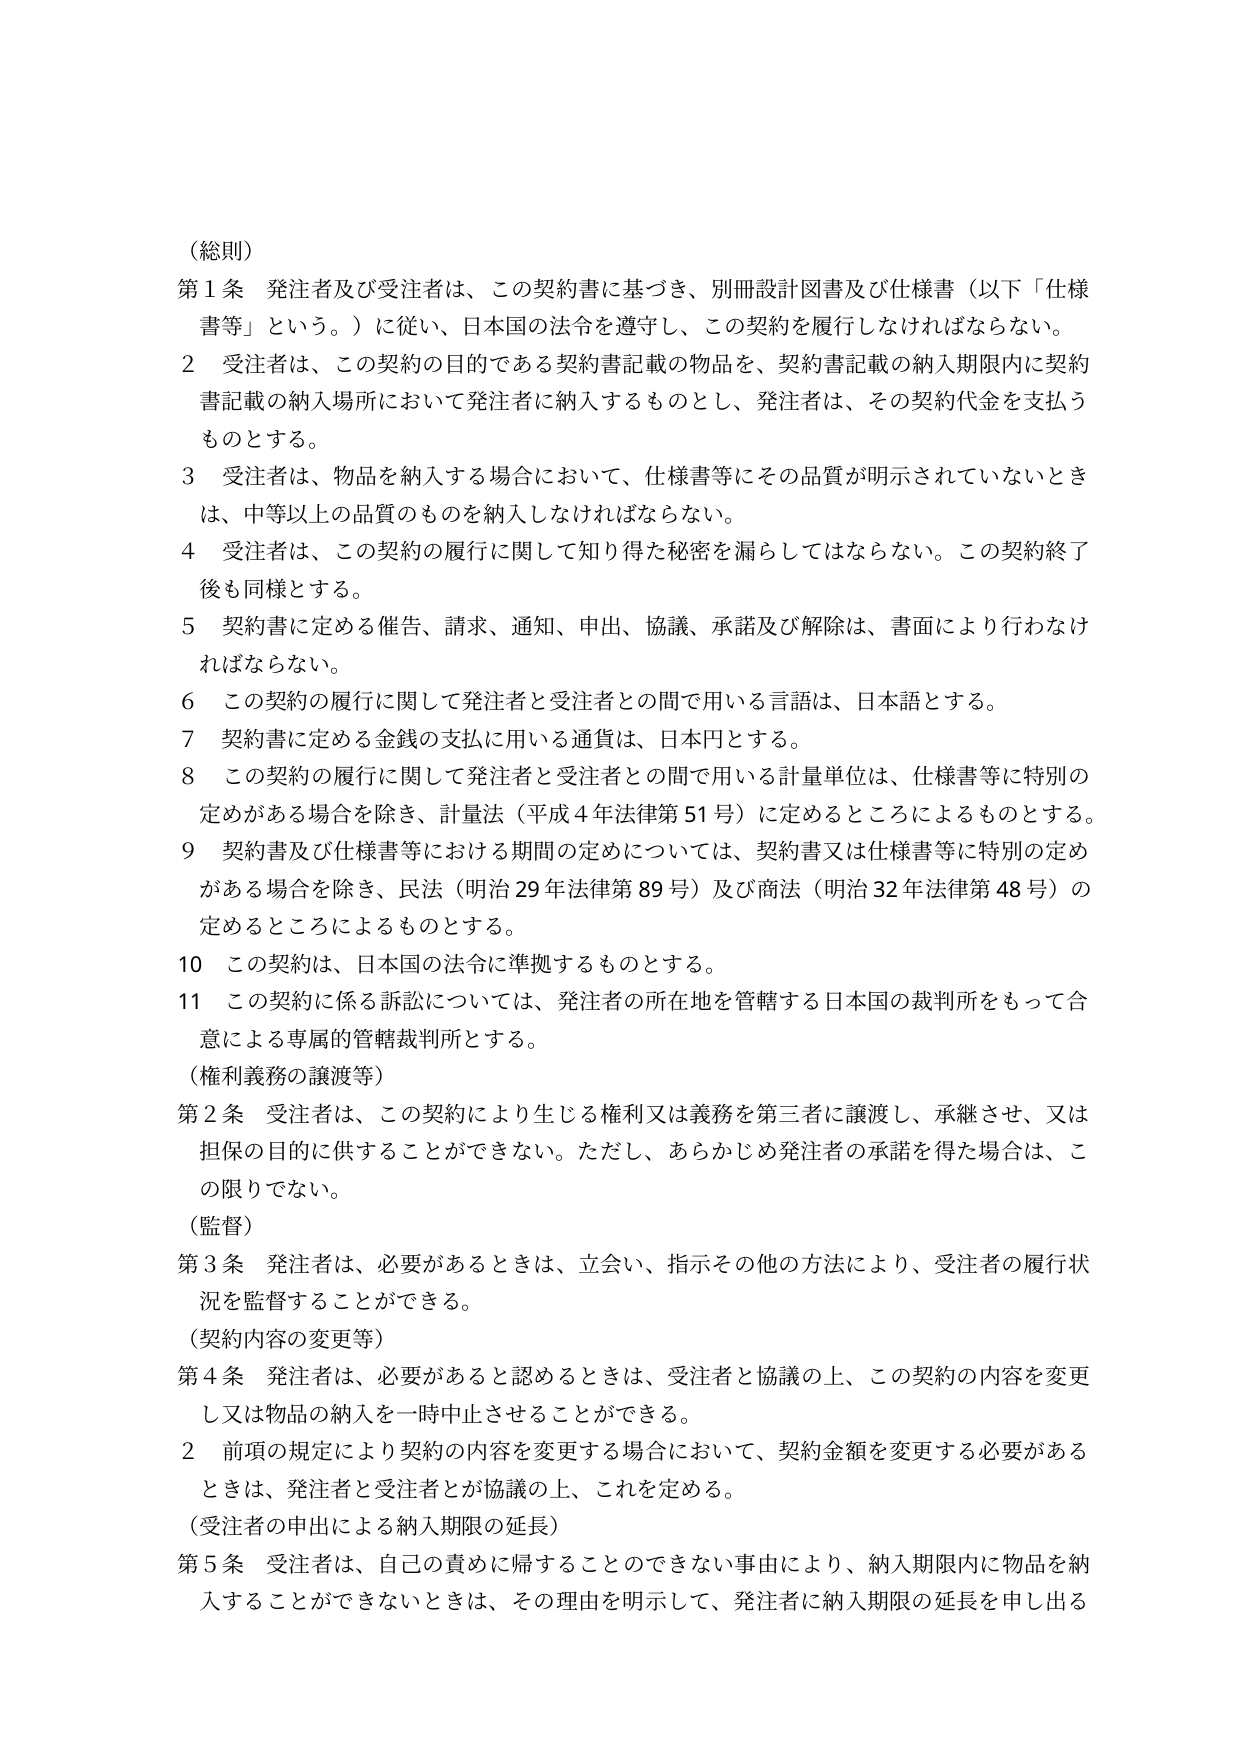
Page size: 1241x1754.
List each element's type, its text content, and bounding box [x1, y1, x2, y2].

text 第４条 発注者は、必要があると認めるときは、受注者と協議の上、この契約の内容を変更し又は物品の納入を一時中止させることができる。 [177, 1356, 1092, 1431]
text （総則） [177, 231, 1092, 269]
text 第３条 発注者は、必要があるときは、立会い、指示その他の方法により、受注者の履行状況を監督することができる。 [177, 1244, 1092, 1319]
text ９ 契約書及び仕様書等における期間の定めについては、契約書又は仕様書等に特別の定めがある場合を除き、民法（明治29年法律第89号）及び商法（明治32年法律第48号）の定めるところによるものとする。 [177, 831, 1092, 944]
text 第２条 受注者は、この契約により生じる権利又は義務を第三者に譲渡し、承継させ、又は担保の目的に供することができない。ただし、あらかじめ発注者の承諾を得た場合は、この限りでない。 [177, 1094, 1092, 1206]
text 11 この契約に係る訴訟については、発注者の所在地を管轄する日本国の裁判所をもって合意による専属的管轄裁判所とする。 [177, 981, 1092, 1056]
text ６ この契約の履行に関して発注者と受注者との間で用いる言語は、日本語とする。 [177, 681, 1092, 719]
text （権利義務の譲渡等） [177, 1056, 1092, 1094]
text （契約内容の変更等） [177, 1319, 1092, 1356]
text 第１条 発注者及び受注者は、この契約書に基づき、別冊設計図書及び仕様書（以下「仕様書等」という。）に従い、日本国の法令を遵守し、この契約を履行しなければならない。 [177, 269, 1092, 344]
text ２ 前項の規定により契約の内容を変更する場合において、契約金額を変更する必要があるときは、発注者と受注者とが協議の上、これを定める。 [177, 1431, 1092, 1506]
text ３ 受注者は、物品を納入する場合において、仕様書等にその品質が明示されていないときは、中等以上の品質のものを納入しなければならない。 [177, 456, 1092, 531]
text （受注者の申出による納入期限の延長） [177, 1506, 1092, 1544]
text ２ 受注者は、この契約の目的である契約書記載の物品を、契約書記載の納入期限内に契約書記載の納入場所において発注者に納入するものとし、発注者は、その契約代金を支払うものとする。 [177, 344, 1092, 456]
text ８ この契約の履行に関して発注者と受注者との間で用いる計量単位は、仕様書等に特別の定めがある場合を除き、計量法（平成４年法律第51号）に定めるところによるものとする。 [177, 756, 1092, 831]
text ５ 契約書に定める催告、請求、通知、申出、協議、承諾及び解除は、書面により行わなければならない。 [177, 606, 1092, 681]
text （監督） [177, 1206, 1092, 1244]
text ４ 受注者は、この契約の履行に関して知り得た秘密を漏らしてはならない。この契約終了後も同様とする。 [177, 531, 1092, 606]
text 10 この契約は、日本国の法令に準拠するものとする。 [177, 944, 1092, 981]
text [177, 1544, 1092, 1619]
text ７ 契約書に定める金銭の支払に用いる通貨は、日本円とする。 [177, 719, 1092, 756]
